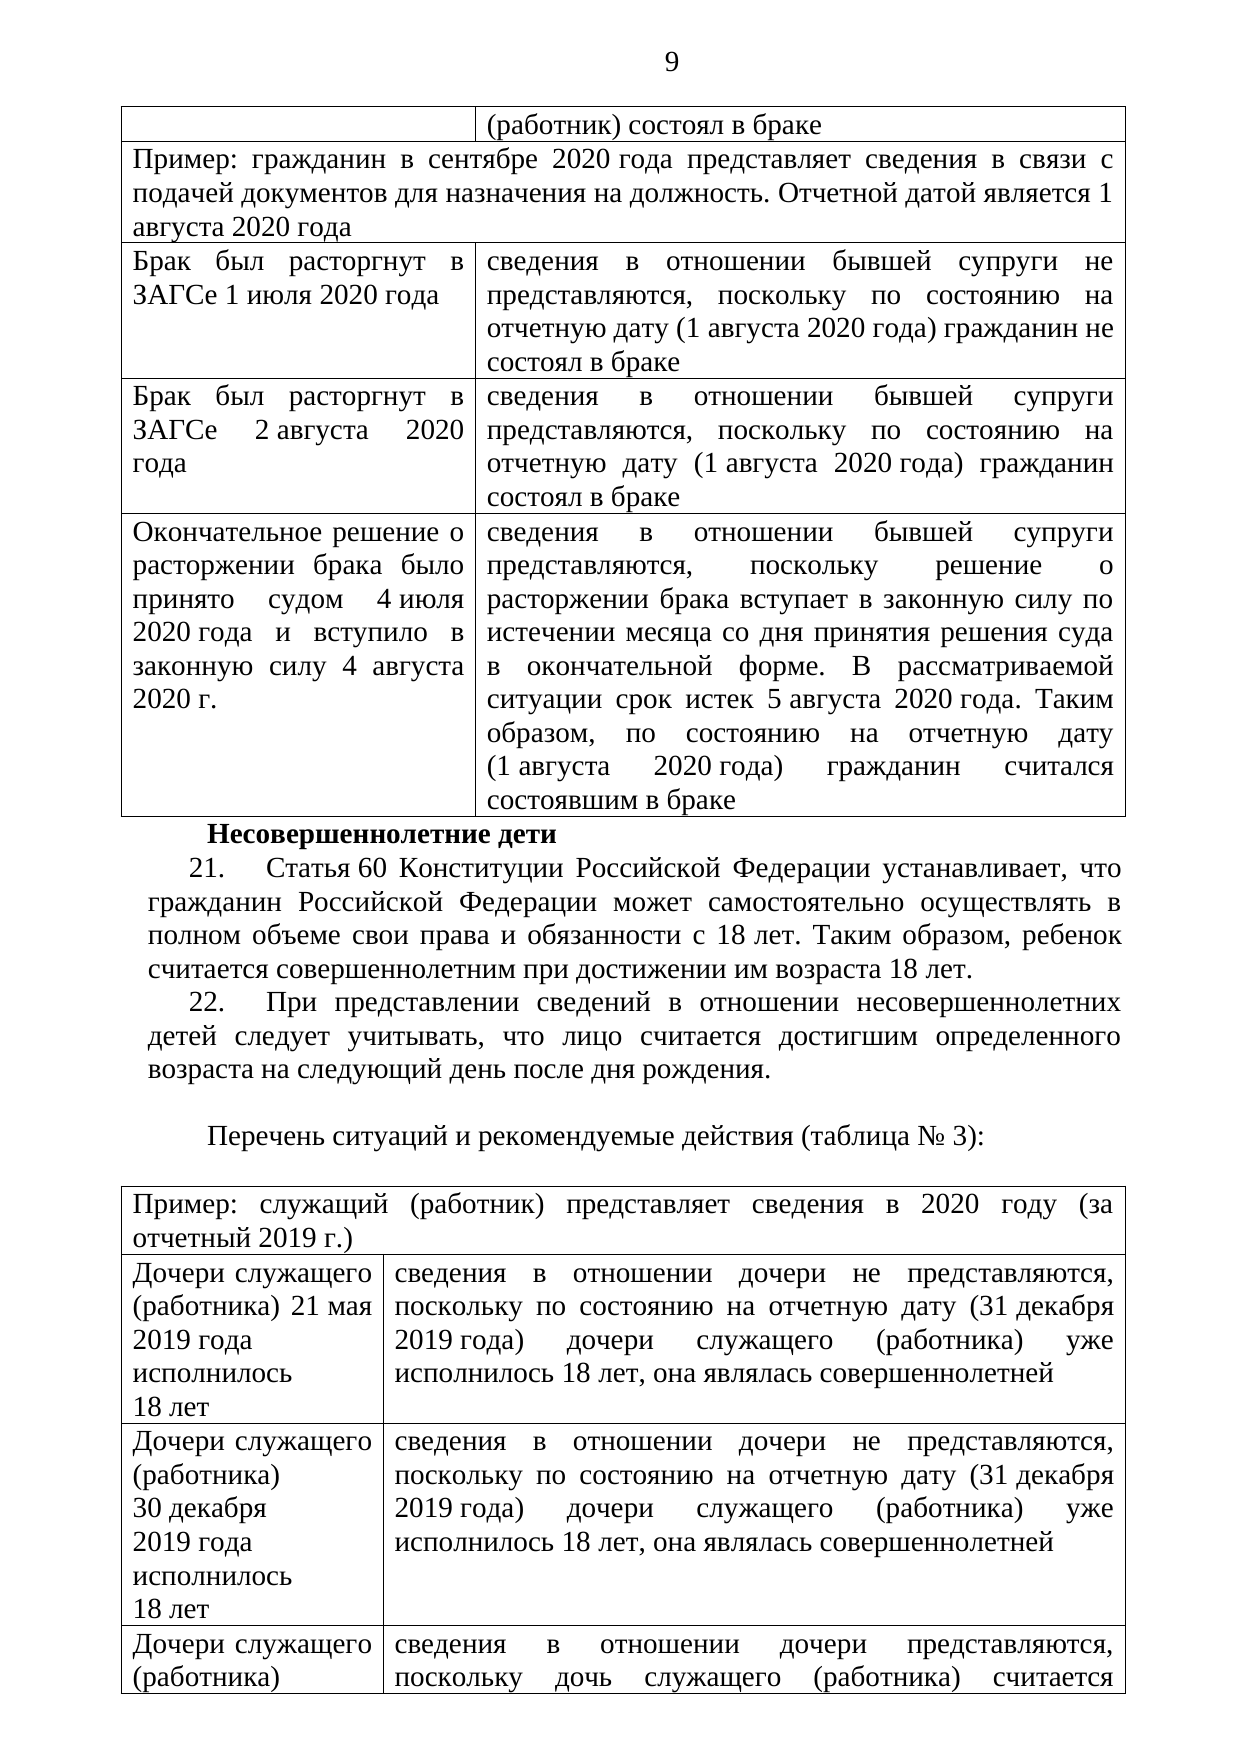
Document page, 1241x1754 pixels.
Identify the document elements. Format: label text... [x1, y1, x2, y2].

table_cell Дочери служащего (работника) 30 декабря 2019 года исполнилось 18 лет [122, 1424, 383, 1625]
table_cell сведения в отношении бывшей супруги не представляются, поскольку по состоянию на отчетную дату (1 августа 2020 года) гражданин не состоял в браке [476, 243, 1125, 377]
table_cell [122, 1626, 383, 1693]
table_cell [476, 107, 1125, 141]
table_cell Окончательное решение о расторжении брака было принято судом 4 июля 2020 года и вступило в законную силу 4 августа 2020 г. [122, 514, 475, 816]
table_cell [122, 107, 475, 141]
list При представлении сведений в отношении несовершеннолетних детей следует учитывать, что лицо считается достигшим определенного возраста на следующий день после дня рождения. [148, 984, 1122, 1085]
text Перечень ситуаций и рекомендуемые действия (таблица № 3): [148, 1118, 1122, 1152]
table_cell сведения в отношении бывшей супруги представляются, поскольку решение о расторжении брака вступает в законную силу по истечении месяца со дня принятия решения суда в окончательной форме. В рассматриваемой ситуации срок истек 5 августа 2020 года. Таким образом, по состоянию на отчетную дату (1 августа 2020 года) гражданин считался состоявшим в браке [476, 514, 1125, 816]
table_cell сведения в отношении бывшей супруги представляются, поскольку по состоянию на отчетную дату (1 августа 2020 года) гражданин состоял в браке [476, 379, 1125, 513]
table_cell сведения в отношении дочери не представляются, поскольку по состоянию на отчетную дату (31 декабря 2019 года) дочери служащего (работника) уже исполнилось 18 лет, она являлась совершеннолетней [384, 1424, 1125, 1625]
table_cell Брак был расторгнут в ЗАГСе 1 июля 2020 года [122, 243, 475, 377]
table_cell Дочери служащего (работника) 21 мая 2019 года исполнилось 18 лет [122, 1255, 383, 1422]
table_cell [384, 1626, 1125, 1693]
table_header Пример: служащий (работник) представляет сведения в 2020 году (за отчетный 2019 г.) [122, 1187, 1125, 1254]
table_cell сведения в отношении дочери не представляются, поскольку по состоянию на отчетную дату (31 декабря 2019 года) дочери служащего (работника) уже исполнилось 18 лет, она являлась совершеннолетней [384, 1255, 1125, 1422]
table_cell Брак был расторгнут в ЗАГСе 2 августа 2020 года [122, 379, 475, 513]
table_cell Пример: гражданин в сентябре 2020 года представляет сведения в связи с подачей документов для назначения на должность. Отчетной датой является 1 августа 2020 года [122, 142, 1125, 242]
list Статья 60 Конституции Российской Федерации устанавливает, что гражданин Российской Федерации может самостоятельно осуществлять в полном объеме свои права и обязанности с 18 лет. Таким образом, ребенок считается совершеннолетним при достижении им возраста 18 лет. [148, 850, 1122, 984]
text Несовершеннолетние дети [148, 817, 1122, 850]
